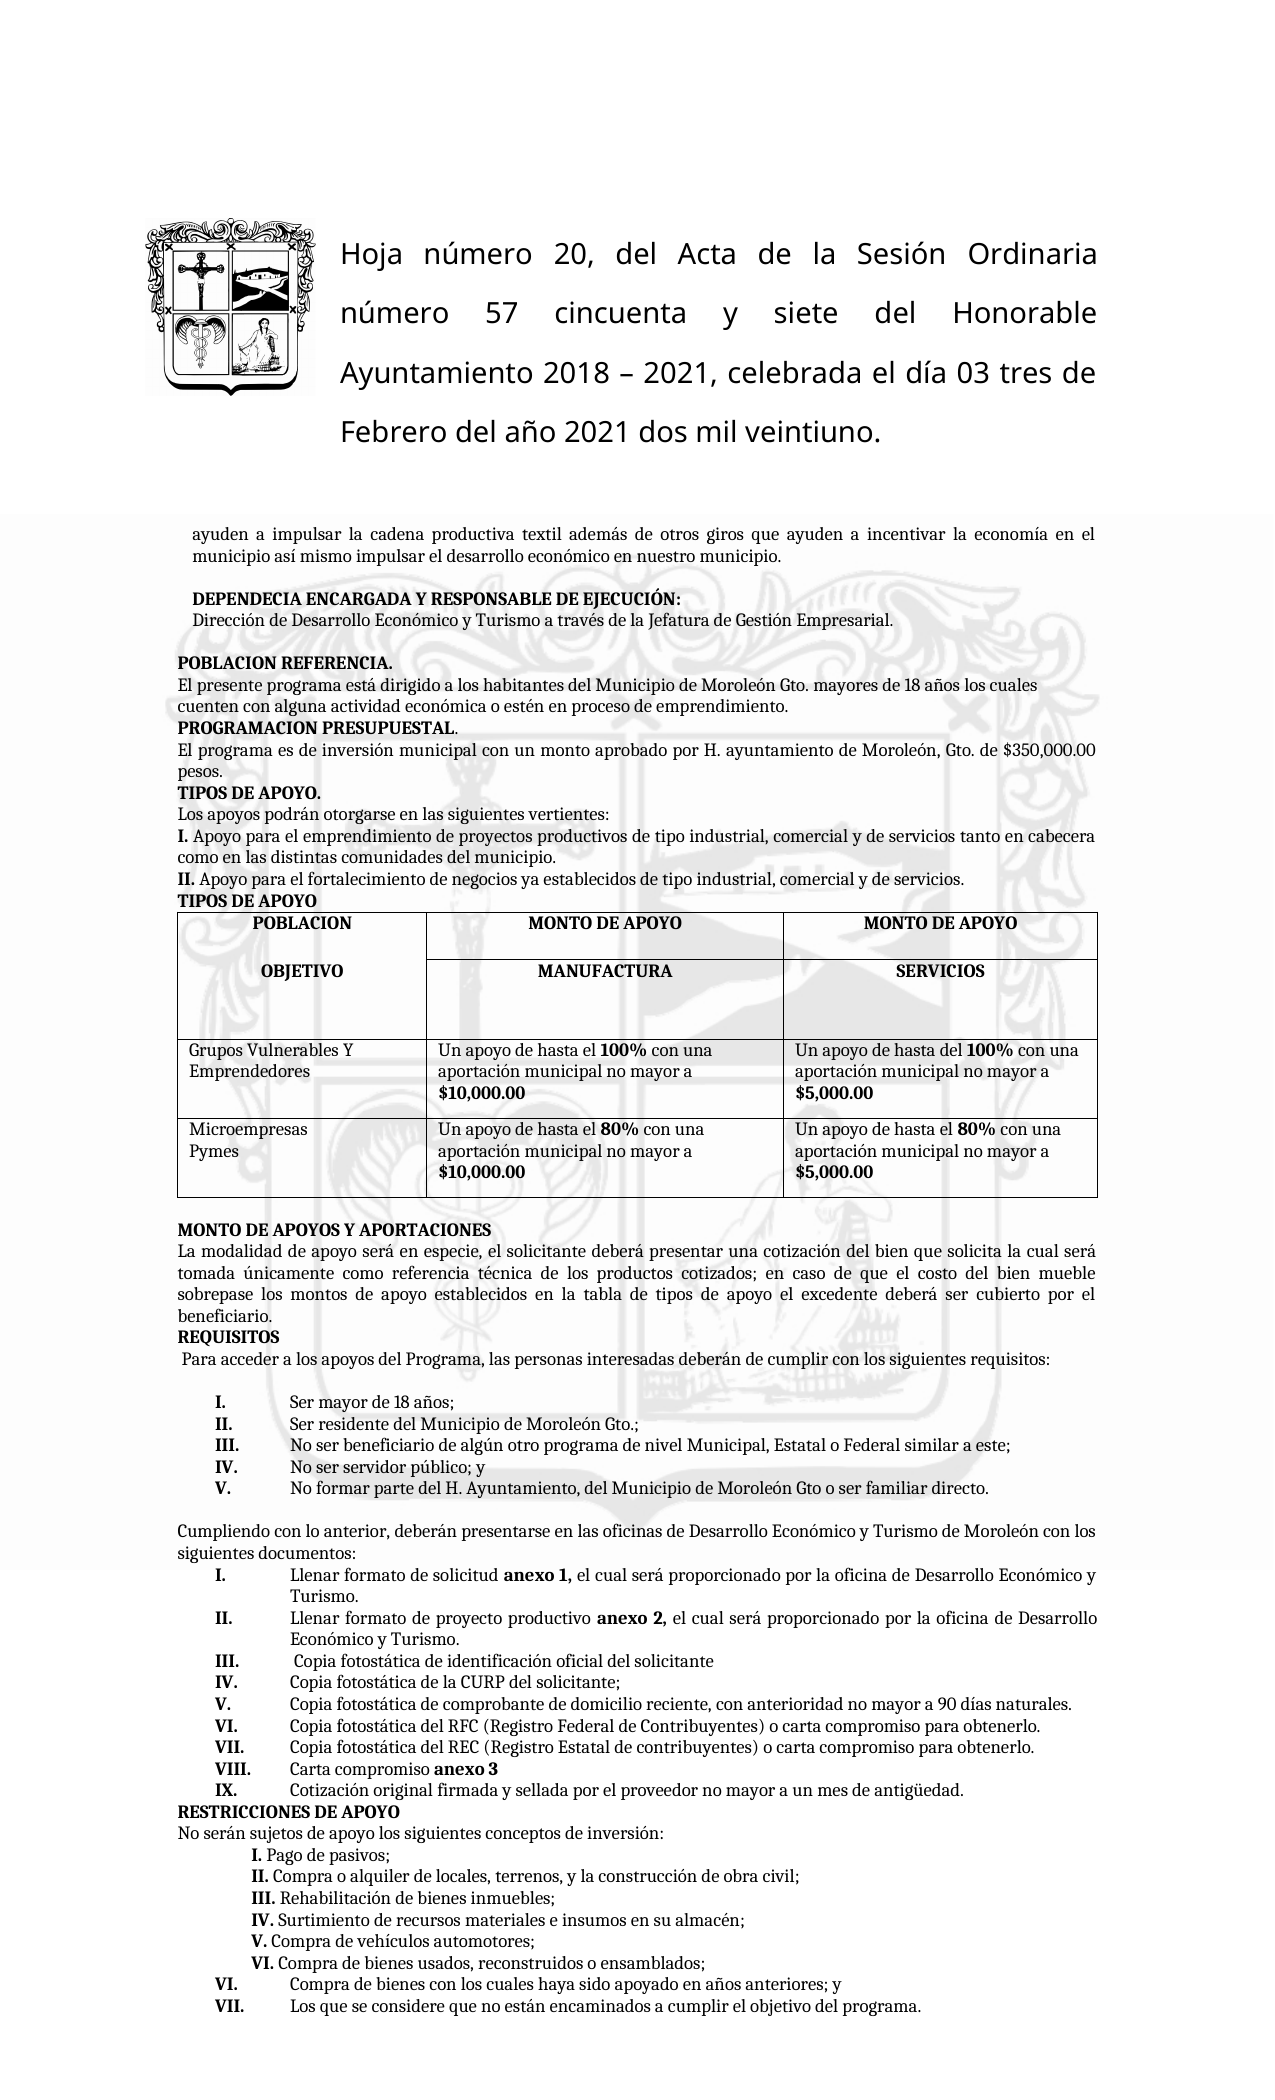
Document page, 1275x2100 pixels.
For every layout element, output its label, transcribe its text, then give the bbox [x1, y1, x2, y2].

list Copia fotostática de identificación oficial del solicitante [215, 1650, 1098, 1672]
list Ser residente del Municipio de Moroleón Gto.; [215, 1413, 1098, 1435]
list Ser mayor de 18 años; [215, 1392, 1098, 1413]
list Copia fotostática de comprobante de domicilio reciente, con anterioridad no mayor a 90 días naturales. [215, 1693, 1098, 1715]
list Llenar formato de proyecto productivo anexo 2, el cual será proporcionado por la oficina de Desarrollo Económico y Turismo. [215, 1607, 1098, 1650]
table_cell OBJETIVO [178, 959, 426, 1038]
text DEPENDECIA ENCARGADA Y RESPONSABLE DE EJECUCIÓN: [192, 588, 1098, 610]
text RESTRICCIONES DE APOYO [177, 1801, 1098, 1823]
list Copia fotostática de la CURP del solicitante; [215, 1672, 1098, 1693]
text IV. Surtimiento de recursos materiales e insumos en su almacén; [251, 1909, 1098, 1931]
text El presente programa está dirigido a los habitantes del Municipio de Moroleón Gto. mayores de 18 años los cuales cuenten con alguna actividad económica o estén en proceso de emprendimiento. [177, 674, 1098, 718]
text III. Rehabilitación de bienes inmuebles; [251, 1888, 1098, 1909]
text La modalidad de apoyo será en especie, el solicitante deberá presentar una cotización del bien que solicita la cual será tomada únicamente como referencia técnica de los productos cotizados; en caso de que el costo del bien mueble sobrepase los montos de apoyo establecidos en la tabla de tipos de apoyo el excedente deberá ser cubierto por el beneficiario. [177, 1241, 1098, 1327]
list Cotización original firmada y sellada por el proveedor no mayor a un mes de antigüedad. [215, 1780, 1098, 1801]
table_cell SERVICIOS [784, 960, 1097, 1038]
list Llenar formato de solicitud anexo 1, el cual será proporcionado por la oficina de Desarrollo Económico y Turismo. [215, 1564, 1098, 1607]
table_cell Microempresas Pymes [178, 1119, 426, 1197]
text II. Compra o alquiler de locales, terrenos, y la construcción de obra civil; [251, 1866, 1098, 1888]
text V. Compra de vehículos automotores; [251, 1931, 1098, 1952]
text MONTO DE APOYOS Y APORTACIONES [177, 1219, 1098, 1241]
text PROGRAMACION PRESUPUESTAL. [177, 718, 1098, 739]
table_cell Un apoyo de hasta el 100% con una aportación municipal no mayor a $10,000.00 [427, 1040, 783, 1117]
text VI. Compra de bienes usados, reconstruidos o ensamblados; [251, 1952, 1098, 1974]
text No serán sujetos de apoyo los siguientes conceptos de inversión: [177, 1823, 1098, 1844]
text REQUISITOS [177, 1327, 1098, 1348]
list Compra de bienes con los cuales haya sido apoyado en años anteriores; y [215, 1974, 1098, 1995]
table_cell Un apoyo de hasta el 80% con una aportación municipal no mayor a $5,000.00 [784, 1119, 1097, 1197]
table_header MONTO DE APOYO [784, 913, 1097, 959]
list No ser beneficiario de algún otro programa de nivel Municipal, Estatal o Federal similar a este; [215, 1435, 1098, 1456]
table_cell MANUFACTURA [427, 960, 783, 1038]
picture [145, 218, 316, 396]
text I. Pago de pasivos; [251, 1844, 1098, 1866]
text I. Apoyo para el emprendimiento de proyectos productivos de tipo industrial, comercial y de servicios tanto en cabecera como en las distintas comunidades del municipio. [177, 825, 1098, 868]
text Para acceder a los apoyos del Programa, las personas interesadas deberán de cumplir con los siguientes requisitos: [177, 1348, 1098, 1370]
table_cell Un apoyo de hasta el 80% con una aportación municipal no mayor a $10,000.00 [427, 1119, 783, 1197]
text El programa es de inversión municipal con un monto aprobado por H. ayuntamiento de Moroleón, Gto. de $350,000.00 pesos. [177, 739, 1098, 782]
text II. Apoyo para el fortalecimiento de negocios ya establecidos de tipo industrial, comercial y de servicios. [177, 868, 1098, 890]
text Los apoyos podrán otorgarse en las siguientes vertientes: [177, 804, 1098, 825]
list Copia fotostática del RFC (Registro Federal de Contribuyentes) o carta compromiso para obtenerlo. [215, 1715, 1098, 1737]
list No ser servidor público; y [215, 1456, 1098, 1478]
list No formar parte del H. Ayuntamiento, del Municipio de Moroleón Gto o ser familiar directo. [215, 1478, 1098, 1499]
list Carta compromiso anexo 3 [215, 1758, 1098, 1780]
picture [0, 514, 1274, 1570]
text POBLACION REFERENCIA. [177, 653, 1098, 674]
table_cell Un apoyo de hasta del 100% con una aportación municipal no mayor a $5,000.00 [784, 1040, 1097, 1117]
list Los que se considere que no están encaminados a cumplir el objetivo del programa. [215, 1995, 1098, 2017]
text TIPOS DE APOYO. [177, 782, 1098, 804]
table_header MONTO DE APOYO [427, 913, 783, 959]
list Copia fotostática del REC (Registro Estatal de contribuyentes) o carta compromiso para obtenerlo. [215, 1737, 1098, 1758]
text Dirección de Desarrollo Económico y Turismo a través de la Jefatura de Gestión Empresarial. [192, 610, 1098, 631]
table_cell Grupos Vulnerables Y Emprendedores [178, 1040, 426, 1117]
table_header POBLACION [178, 913, 426, 959]
text Cumpliendo con lo anterior, deberán presentarse en las oficinas de Desarrollo Económico y Turismo de Moroleón con los siguientes documentos: [177, 1521, 1098, 1564]
text TIPOS DE APOYO [177, 890, 1098, 912]
